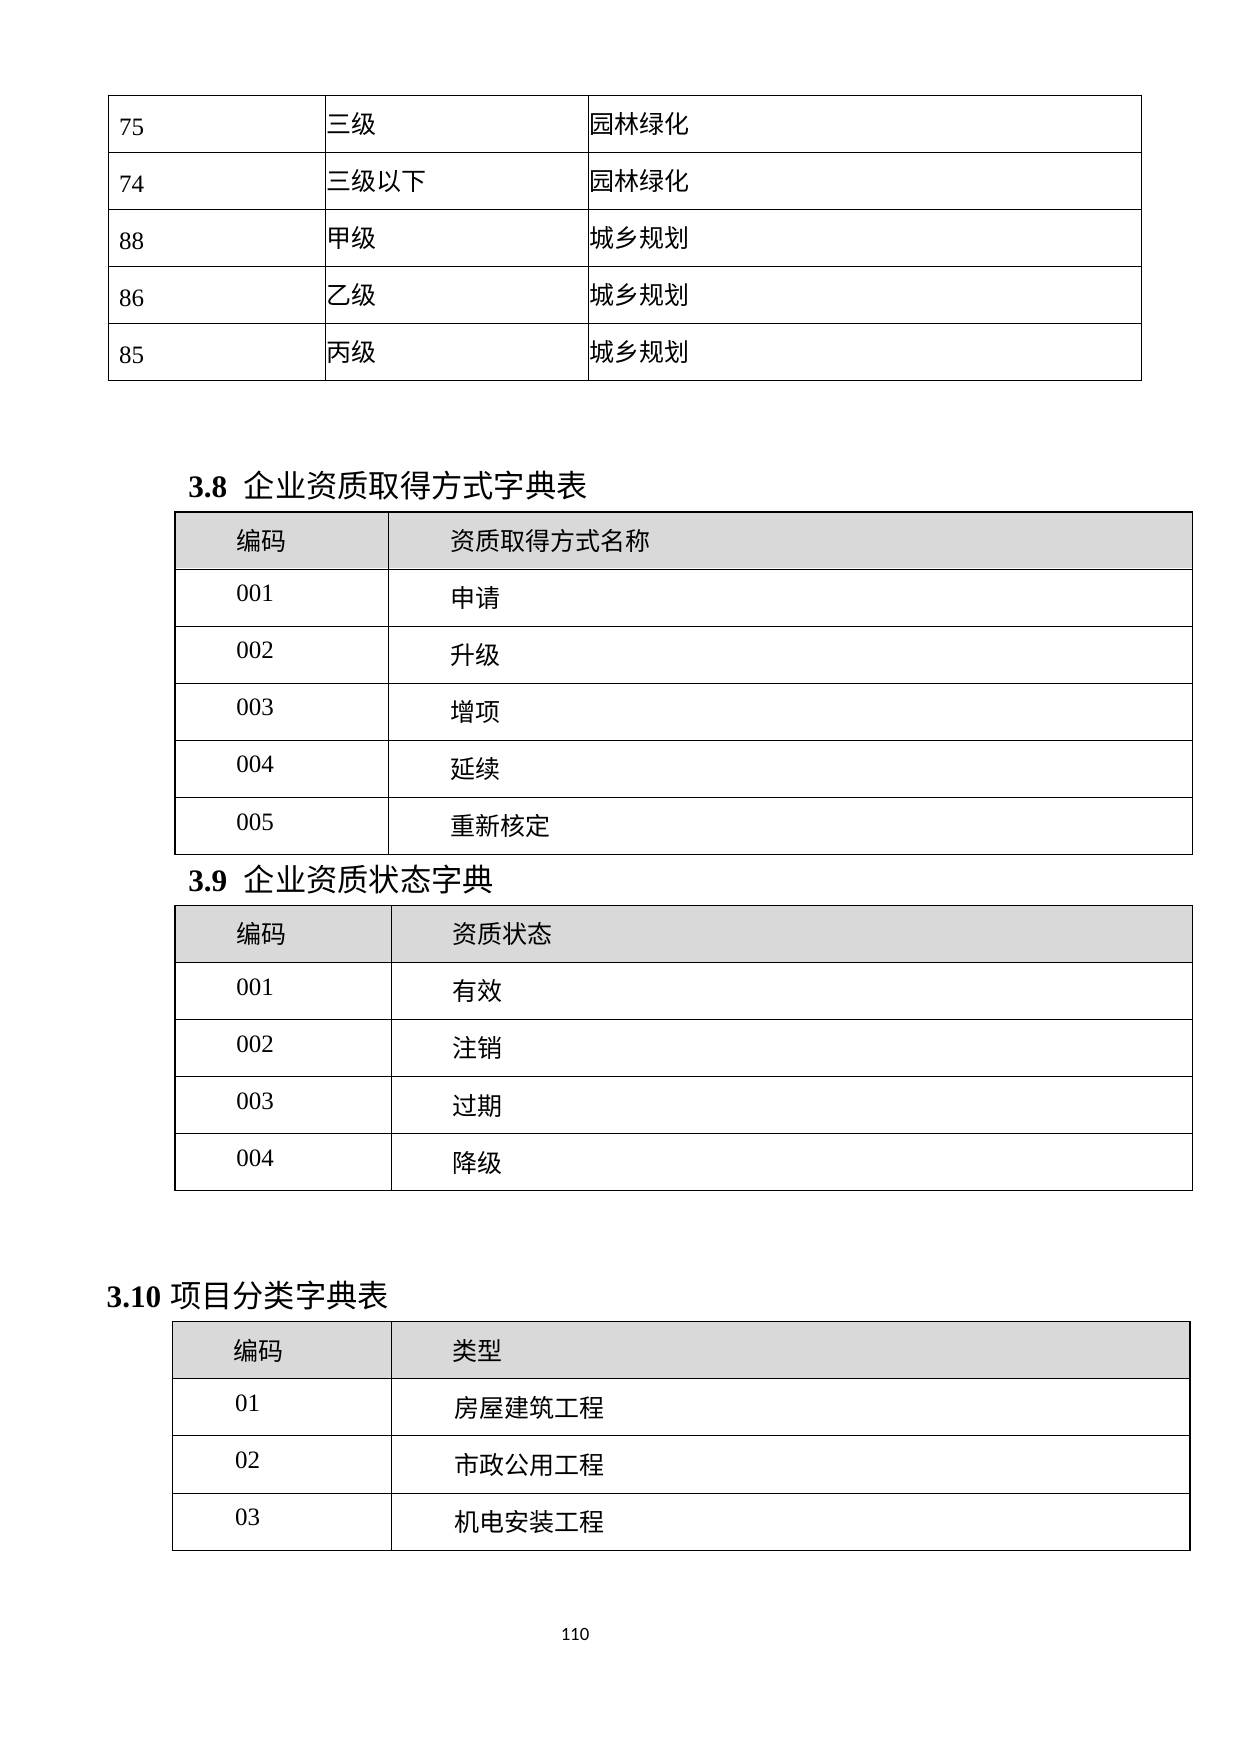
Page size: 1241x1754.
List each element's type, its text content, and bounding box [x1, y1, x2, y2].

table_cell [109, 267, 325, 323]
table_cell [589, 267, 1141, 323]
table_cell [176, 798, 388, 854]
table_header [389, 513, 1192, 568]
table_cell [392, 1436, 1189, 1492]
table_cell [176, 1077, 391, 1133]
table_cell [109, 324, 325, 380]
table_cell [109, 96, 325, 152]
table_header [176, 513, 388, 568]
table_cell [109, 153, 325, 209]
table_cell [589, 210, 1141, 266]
subtitle 3.9 企业资质状态字典 [188, 855, 1134, 900]
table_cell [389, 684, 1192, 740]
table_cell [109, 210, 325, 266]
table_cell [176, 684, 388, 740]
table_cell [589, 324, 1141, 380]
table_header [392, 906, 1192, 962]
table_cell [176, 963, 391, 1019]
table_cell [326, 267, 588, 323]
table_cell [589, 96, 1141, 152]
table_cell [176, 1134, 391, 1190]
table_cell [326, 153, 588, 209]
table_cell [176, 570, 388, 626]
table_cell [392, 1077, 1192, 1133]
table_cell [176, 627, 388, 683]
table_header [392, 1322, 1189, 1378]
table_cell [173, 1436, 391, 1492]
subtitle 3.8 企业资质取得方式字典表 [188, 461, 1134, 507]
subtitle 3.10 项目分类字典表 [106, 1271, 1134, 1317]
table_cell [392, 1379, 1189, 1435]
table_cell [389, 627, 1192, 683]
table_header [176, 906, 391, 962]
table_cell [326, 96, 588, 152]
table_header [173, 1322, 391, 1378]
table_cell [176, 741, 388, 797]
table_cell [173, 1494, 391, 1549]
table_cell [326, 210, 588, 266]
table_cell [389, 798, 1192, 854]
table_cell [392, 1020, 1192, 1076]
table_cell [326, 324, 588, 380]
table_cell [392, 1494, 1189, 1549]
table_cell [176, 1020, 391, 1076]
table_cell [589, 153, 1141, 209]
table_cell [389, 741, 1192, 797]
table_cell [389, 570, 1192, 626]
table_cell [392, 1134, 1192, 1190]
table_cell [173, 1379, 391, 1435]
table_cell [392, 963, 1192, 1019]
